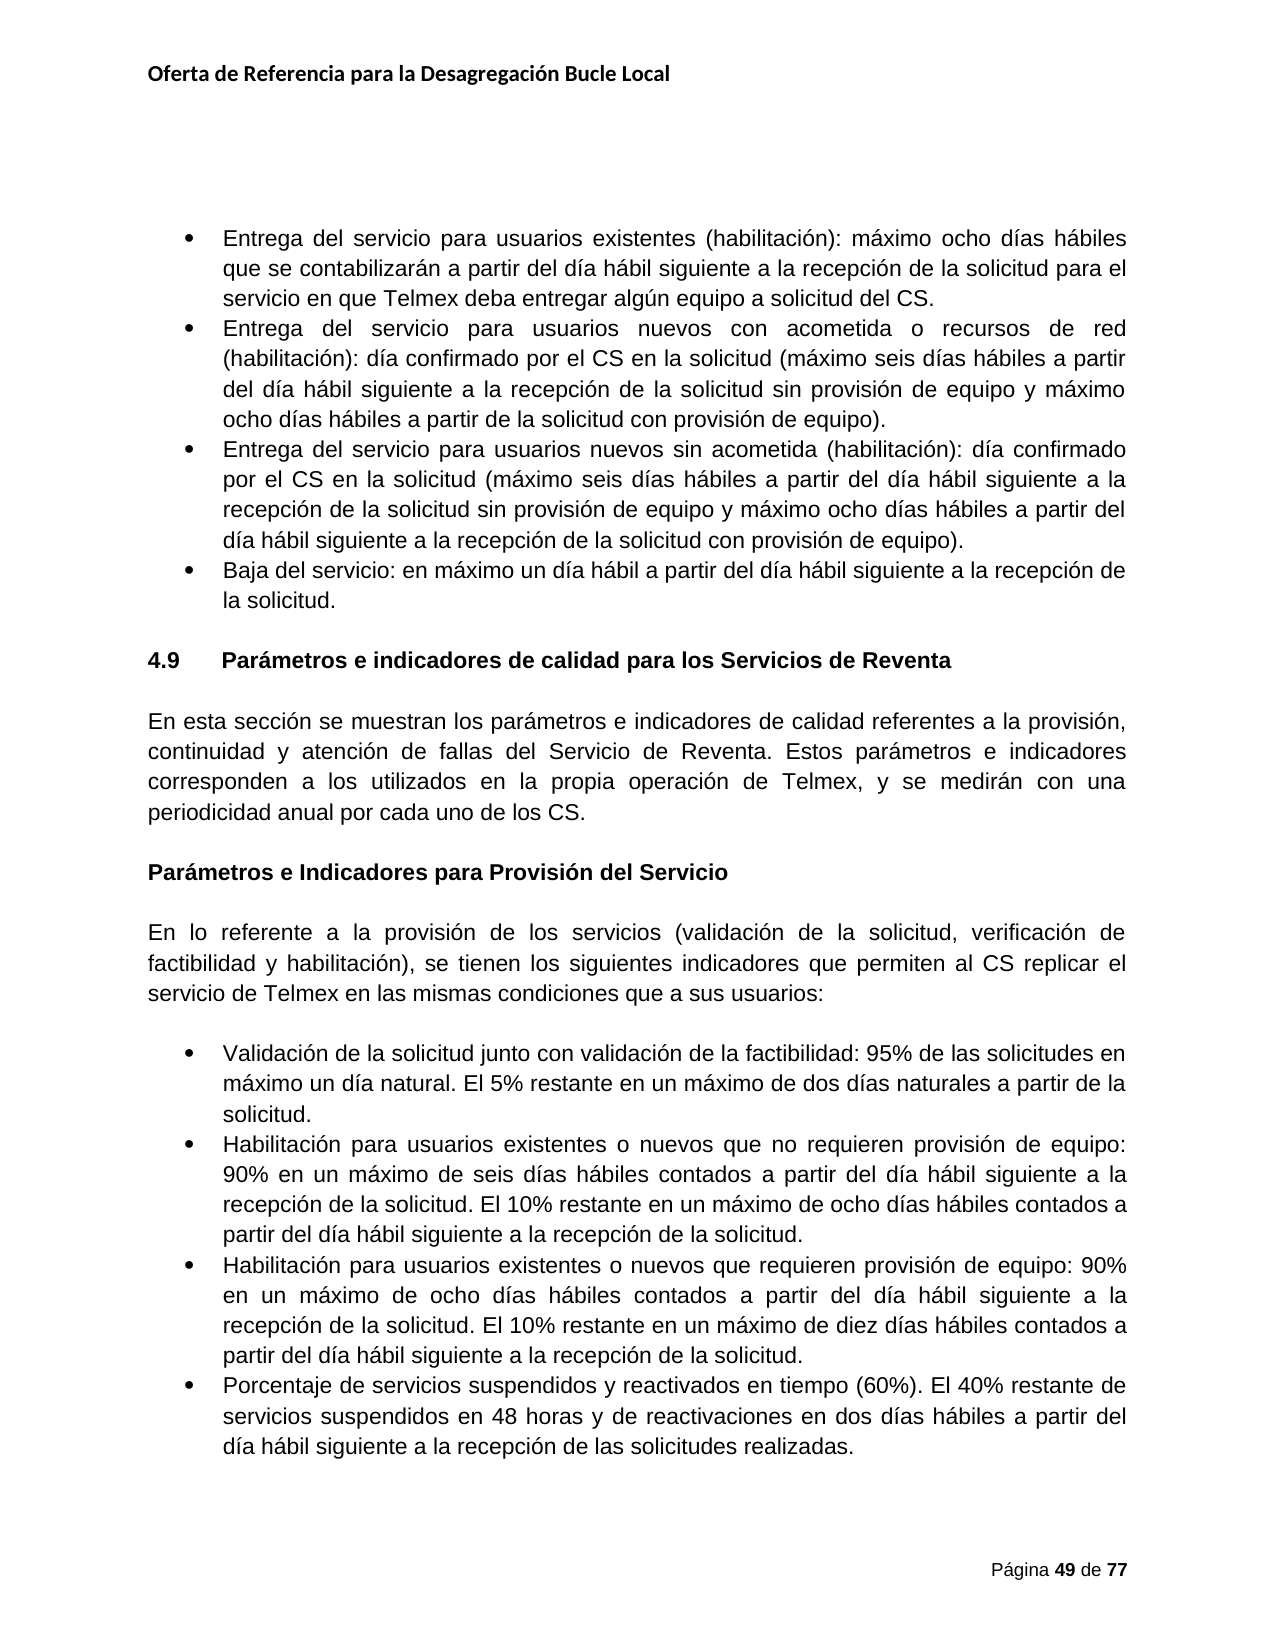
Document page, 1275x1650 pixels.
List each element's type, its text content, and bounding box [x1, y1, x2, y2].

text En lo referente a la provisión de los servicios (validación de la solicitud, verificación de factibilidad y habilitación), se tienen los siguientes indicadores que permiten al CS replicar el servicio de Telmex en las mismas condiciones que a sus usuarios: [148, 919, 1127, 1006]
list Entrega del servicio para usuarios existentes (habilitación): máximo ocho días hábiles que se contabilizarán a partir del día hábil siguiente a la recepción de la solicitud para el servicio en que Telmex deba entregar algún equipo a solicitud del CS. [185, 224, 1127, 311]
list Baja del servicio: en máximo un día hábil a partir del día hábil siguiente a la recepción de la solicitud. [185, 557, 1127, 613]
list Entrega del servicio para usuarios nuevos sin acometida (habilitación): día confirmado por el CS en la solicitud (máximo seis días hábiles a partir del día hábil siguiente a la recepción de la solicitud sin provisión de equipo y máximo ocho días hábiles a partir del día hábil siguiente a la recepción de la solicitud con provisión de equipo). [185, 436, 1127, 553]
list Entrega del servicio para usuarios nuevos con acometida o recursos de red (habilitación): día confirmado por el CS en la solicitud (máximo seis días hábiles a partir del día hábil siguiente a la recepción de la solicitud sin provisión de equipo y máximo ocho días hábiles a partir de la solicitud con provisión de equipo). [185, 315, 1127, 432]
text Parámetros e Indicadores para Provisión del Servicio [148, 859, 1127, 885]
list Parámetros e indicadores de calidad para los Servicios de Reventa [148, 647, 1127, 674]
list Porcentaje de servicios suspendidos y reactivados en tiempo (60%). El 40% restante de servicios suspendidos en 48 horas y de reactivaciones en dos días hábiles a partir del día hábil siguiente a la recepción de las solicitudes realizadas. [185, 1372, 1127, 1459]
text En esta sección se muestran los parámetros e indicadores de calidad referentes a la provisión, continuidad y atención de fallas del Servicio de Reventa. Estos parámetros e indicadores corresponden a los utilizados en la propia operación de Telmex, y se medirán con una periodicidad anual por cada uno de los CS. [148, 708, 1127, 825]
list Habilitación para usuarios existentes o nuevos que no requieren provisión de equipo: 90% en un máximo de seis días hábiles contados a partir del día hábil siguiente a la recepción de la solicitud. El 10% restante en un máximo de ocho días hábiles contados a partir del día hábil siguiente a la recepción de la solicitud. [185, 1131, 1127, 1248]
list Habilitación para usuarios existentes o nuevos que requieren provisión de equipo: 90% en un máximo de ocho días hábiles contados a partir del día hábil siguiente a la recepción de la solicitud. El 10% restante en un máximo de diez días hábiles contados a partir del día hábil siguiente a la recepción de la solicitud. [185, 1252, 1127, 1368]
list Validación de la solicitud junto con validación de la factibilidad: 95% de las solicitudes en máximo un día natural. El 5% restante en un máximo de dos días naturales a partir de la solicitud. [185, 1040, 1127, 1127]
